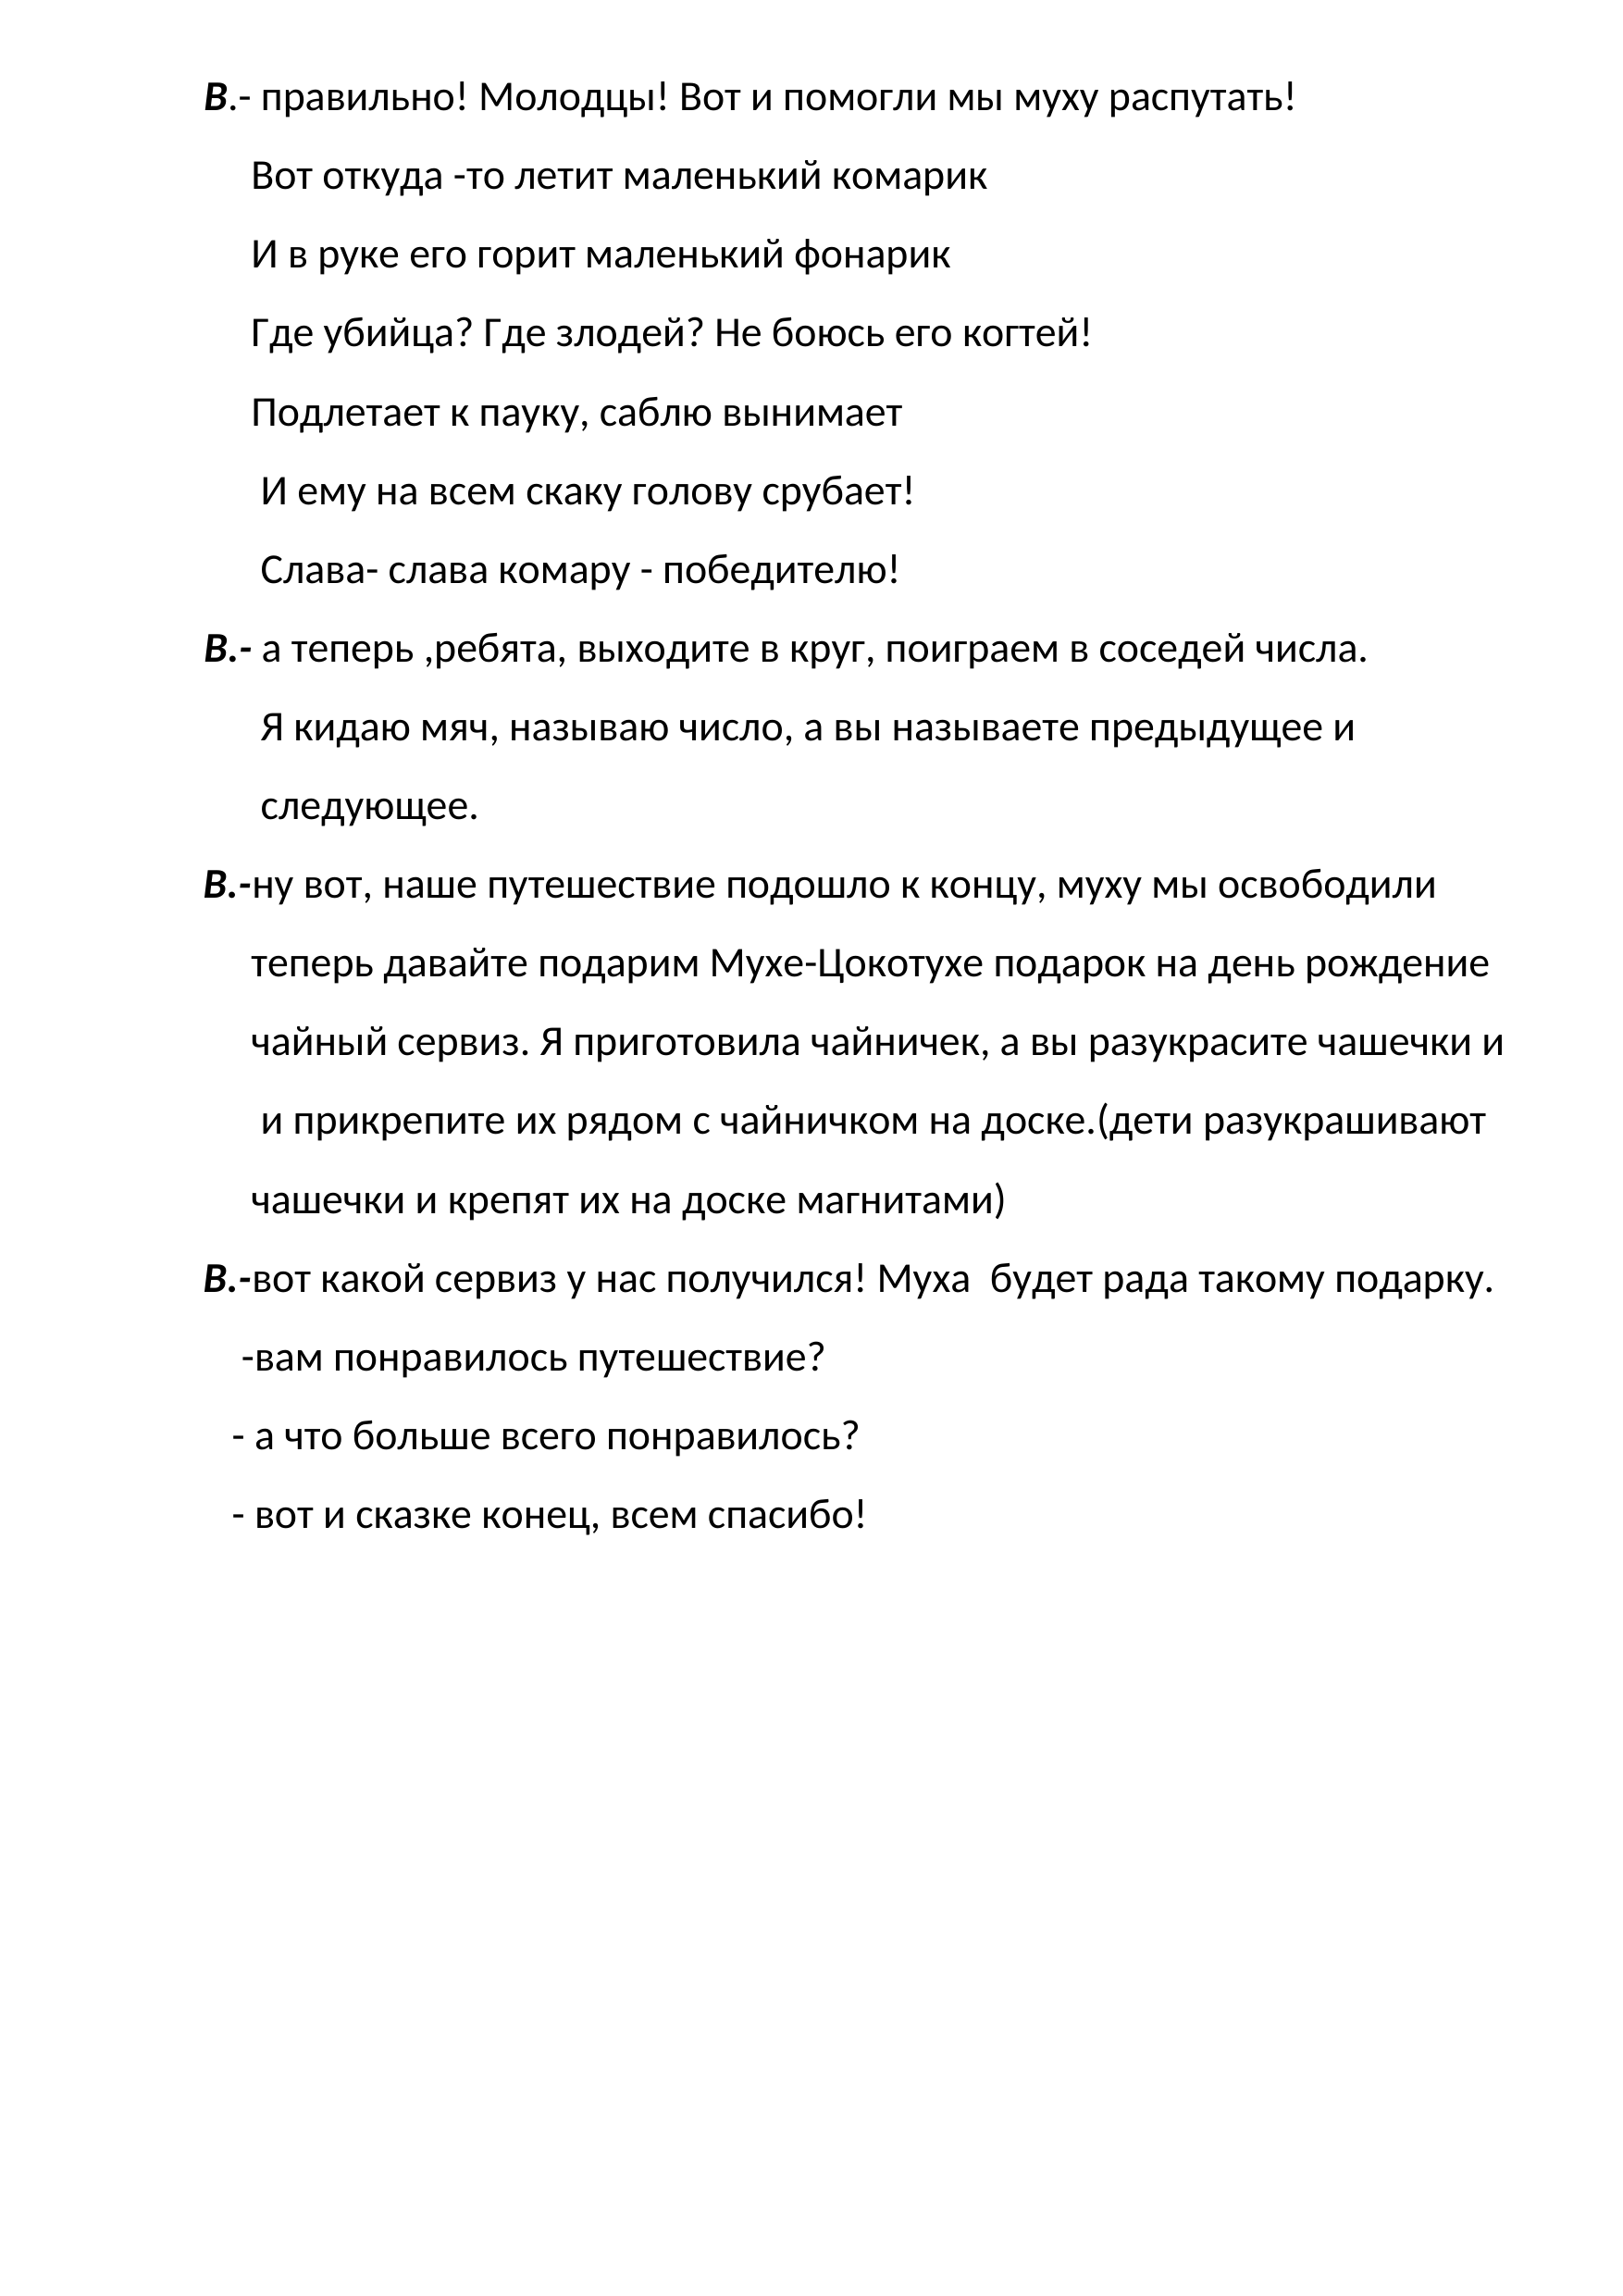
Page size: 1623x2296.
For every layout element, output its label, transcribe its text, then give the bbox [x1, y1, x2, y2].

text Где убийца? Где злодей? Не боюсь его когтей! [69, 305, 1554, 357]
text Слава- слава комару - победителю! [69, 542, 1554, 594]
text теперь давайте подарим Мухе-Цокотухе подарок на день рождение [69, 936, 1554, 987]
text и прикрепите их рядом с чайничком на доске.(дети разукрашивают [69, 1093, 1554, 1145]
text В.- а теперь ,ребята, выходите в круг, поиграем в соседей числа. [69, 621, 1554, 673]
text В.- правильно! Молодцы! Вот и помогли мы муху распутать! [69, 69, 1554, 121]
text Подлетает к пауку, саблю вынимает [69, 384, 1554, 436]
text следующее. [69, 778, 1554, 830]
text чашечки и крепят их на доске магнитами) [69, 1172, 1554, 1223]
text - а что больше всего понравилось? [69, 1409, 1554, 1460]
text чайный сервиз. Я приготовила чайничек, а вы разукрасите чашечки и [69, 1014, 1554, 1066]
text И ему на всем скаку голову срубает! [69, 464, 1554, 515]
text В.-вот какой сервиз у нас получился! Муха будет рада такому подарку. [69, 1251, 1554, 1302]
text Я кидаю мяч, называю число, а вы называете предыдущее и [69, 700, 1554, 751]
text В.-ну вот, наше путешествие подошло к концу, муху мы освободили [69, 857, 1554, 909]
text Вот откуда -то летит маленький комарик [69, 148, 1554, 200]
text -вам понравилось путешествие? [69, 1330, 1554, 1382]
text - вот и сказке конец, всем спасибо! [69, 1487, 1554, 1539]
text И в руке его горит маленький фонарик [69, 227, 1554, 279]
